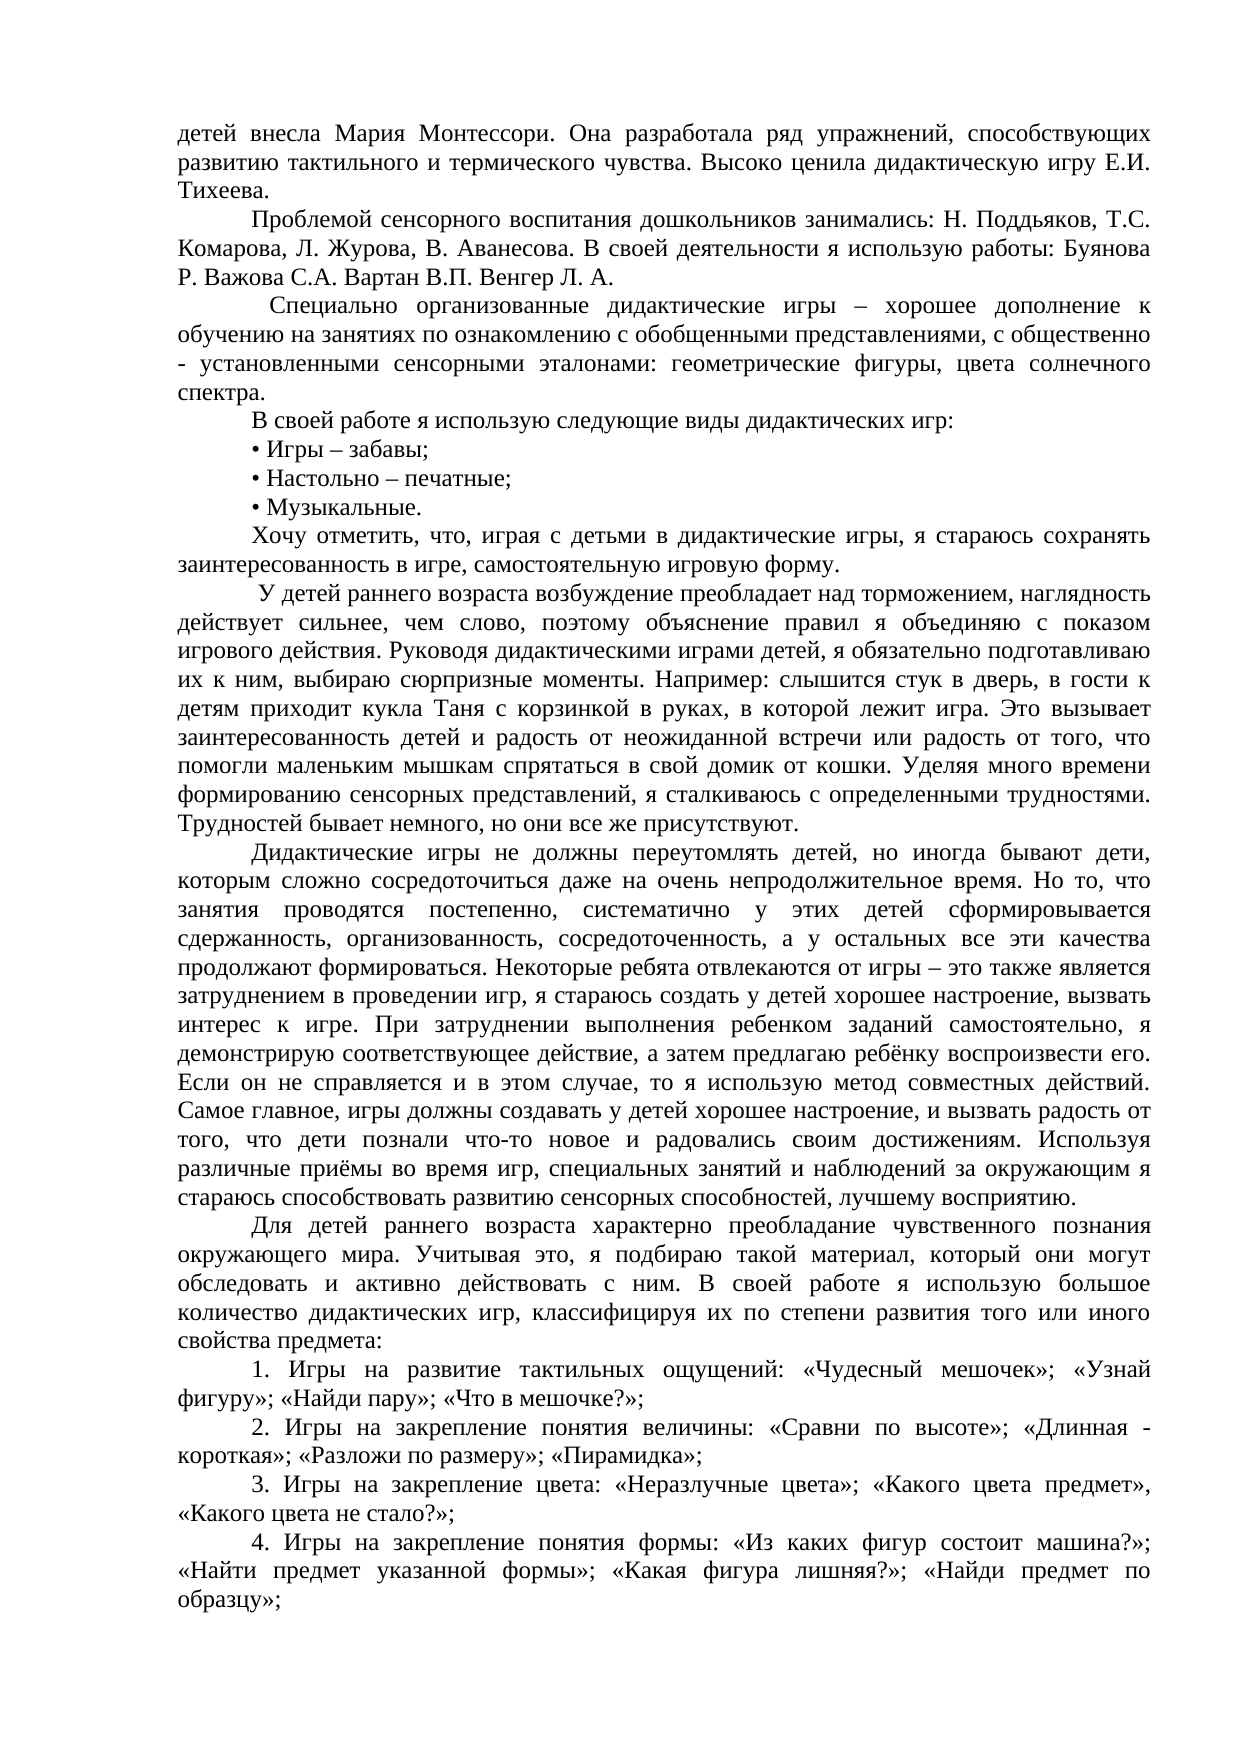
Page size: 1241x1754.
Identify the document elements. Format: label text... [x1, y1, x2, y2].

text 2. Игры на закрепление понятия величины: «Сравни по высоте»; «Длинная - короткая»; «Разложи по размеру»; «Пирамидка»; [177, 1412, 1152, 1469]
text Хочу отметить, что, играя с детьми в дидактические игры, я стараюсь сохранять заинтересованность в игре, самостоятельную игровую форму. [177, 521, 1152, 578]
text В своей работе я использую следующие виды дидактических игр: [177, 406, 1152, 434]
text Специально организованные дидактические игры – хорошее дополнение к обучению на занятиях по ознакомлению с обобщенными представлениями, с общественно - установленными сенсорными эталонами: геометрические фигуры, цвета солнечного спектра. [177, 291, 1152, 406]
text • Музыкальные. [177, 492, 1152, 521]
text 1. Игры на развитие тактильных ощущений: «Чудесный мешочек»; «Узнай фигуру»; «Найди пару»; «Что в мешочке?»; [177, 1354, 1152, 1412]
text Проблемой сенсорного воспитания дошкольников занимались: Н. Поддьяков, Т.С. Комарова, Л. Журова, В. Аванесова. В своей деятельности я использую работы: Буянова Р. Важова С.А. Вартан В.П. Венгер Л. А. [177, 204, 1152, 291]
text • Настольно – печатные; [177, 463, 1152, 492]
text Дидактические игры не должны переутомлять детей, но иногда бывают дети, которым сложно сосредоточиться даже на очень непродолжительное время. Но то, что занятия проводятся постепенно, систематично у этих детей сформировывается сдержанность, организованность, сосредоточенность, а у остальных все эти качества продолжают формироваться. Некоторые ребята отвлекаются от игры – это также является затруднением в проведении игр, я стараюсь создать у детей хорошее настроение, вызвать интерес к игре. При затруднении выполнения ребенком заданий самостоятельно, я демонстрирую соответствующее действие, а затем предлагаю ребёнку воспроизвести его. Если он не справляется и в этом случае, то я использую метод совместных действий. Самое главное, игры должны создавать у детей хорошее настроение, и вызвать радость от того, что дети познали что-то новое и радовались своим достижениям. Используя различные приёмы во время игр, специальных занятий и наблюдений за окружающим я стараюсь способствовать развитию сенсорных способностей, лучшему восприятию. [177, 837, 1152, 1211]
text Для детей раннего возраста характерно преобладание чувственного познания окружающего мира. Учитывая это, я подбираю такой материал, который они могут обследовать и активно действовать с ним. В своей работе я использую большое количество дидактических игр, классифицируя их по степени развития того или иного свойства предмета: [177, 1211, 1152, 1354]
text 3. Игры на закрепление цвета: «Неразлучные цвета»; «Какого цвета предмет», «Какого цвета не стало?»; [177, 1469, 1152, 1527]
text 4. Игры на закрепление понятия формы: «Из каких фигур состоит машина?»; «Найти предмет указанной формы»; «Какая фигура лишняя?»; «Найди предмет по образцу»; [177, 1527, 1152, 1613]
text • Игры – забавы; [177, 434, 1152, 463]
text У детей раннего возраста возбуждение преобладает над торможением, наглядность действует сильнее, чем слово, поэтому объяснение правил я объединяю с показом игрового действия. Руководя дидактическими играми детей, я обязательно подготавливаю их к ним, выбираю сюрпризные моменты. Например: слышится стук в дверь, в гости к детям приходит кукла Таня с корзинкой в руках, в которой лежит игра. Это вызывает заинтересованность детей и радость от неожиданной встречи или радость от того, что помогли маленьким мышкам спрятаться в свой домик от кошки. Уделяя много времени формированию сенсорных представлений, я сталкиваюсь с определенными трудностями. Трудностей бывает немного, но они все же присутствуют. [177, 578, 1152, 837]
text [177, 118, 1152, 204]
